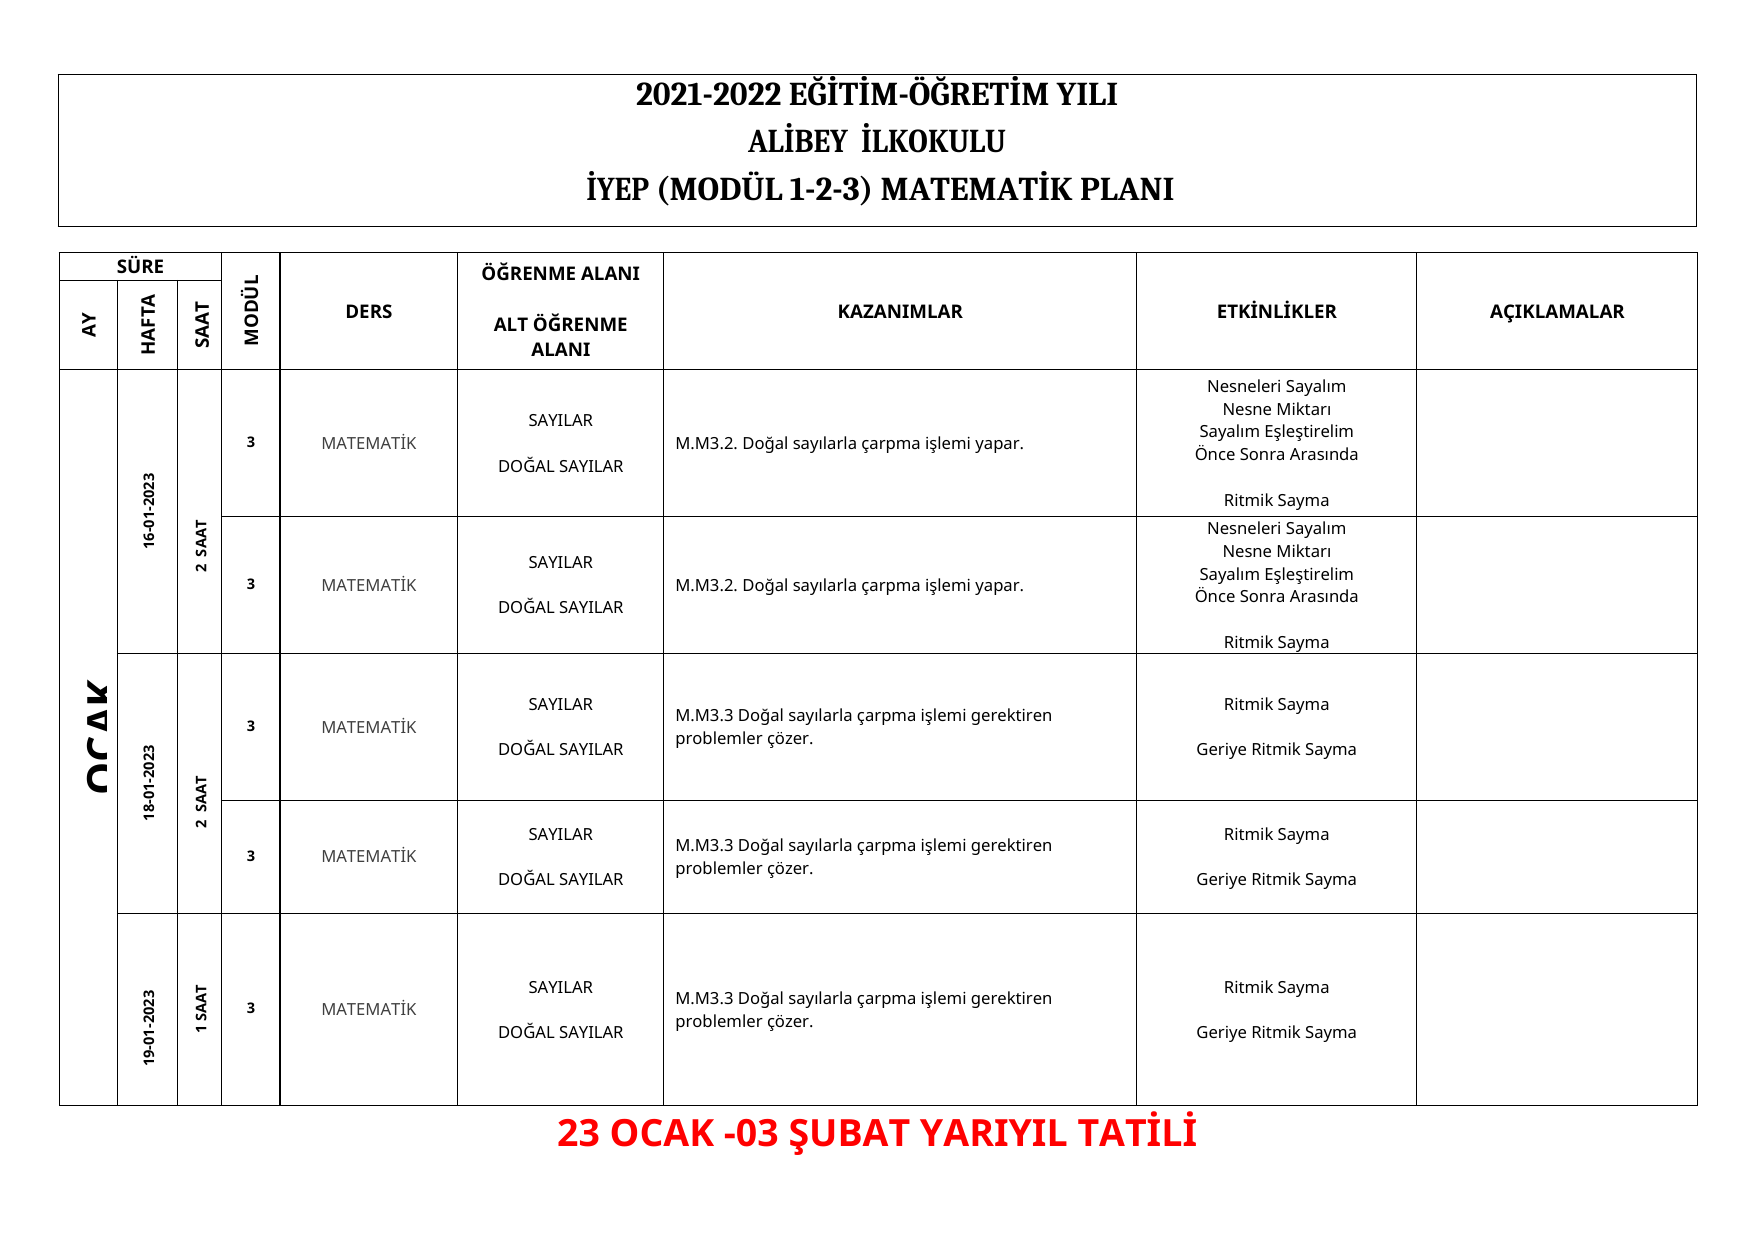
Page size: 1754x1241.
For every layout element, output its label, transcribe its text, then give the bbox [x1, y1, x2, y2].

table_cell Ritmik Sayma Geriye Ritmik Sayma [1137, 801, 1416, 912]
table_cell 16-01-2023 [118, 370, 177, 653]
table_cell MATEMATİK [281, 517, 457, 653]
table_cell M.M3.3 Doğal sayılarla çarpma işlemi gerektiren problemler çözer. [664, 801, 1136, 912]
table_cell 18-01-2023 [118, 654, 177, 912]
table_cell 2 SAAT [178, 654, 221, 912]
table_cell MATEMATİK [281, 654, 457, 799]
table_cell [1417, 370, 1697, 516]
table_cell 3 [222, 654, 279, 799]
table_cell 3 [222, 801, 279, 912]
table_cell SAYILAR DOĞAL SAYILAR [458, 654, 663, 799]
table_header ÖĞRENME ALANI ALT ÖĞRENME ALANI [458, 253, 663, 369]
table_cell SAYILAR DOĞAL SAYILAR [458, 914, 663, 1105]
table_header MODÜL [222, 253, 279, 369]
table_cell [1417, 914, 1697, 1105]
table_cell 3 [222, 370, 279, 516]
table_cell Nesneleri Sayalım Nesne Miktarı Sayalım Eşleştirelim Önce Sonra Arasında Ritmik Sayma [1137, 517, 1416, 653]
table_cell SAYILAR DOĞAL SAYILAR [458, 370, 663, 516]
table_cell [1417, 801, 1697, 912]
table_header SÜRE [60, 253, 221, 280]
table_cell [1417, 654, 1697, 799]
table_cell Ritmik Sayma Geriye Ritmik Sayma [1137, 654, 1416, 799]
table_header AÇIKLAMALAR [1417, 253, 1697, 369]
table_cell OCAK [60, 370, 117, 1105]
table_cell M.M3.2. Doğal sayılarla çarpma işlemi yapar. [664, 517, 1136, 653]
table_cell [1417, 517, 1697, 653]
table_cell HAFTA [118, 281, 177, 369]
table_cell MATEMATİK [281, 801, 457, 912]
text 23 OCAK -03 ŞUBAT YARIYIL TATİLİ [59, 1106, 1695, 1157]
table_cell SAAT [178, 281, 221, 369]
table_cell M.M3.2. Doğal sayılarla çarpma işlemi yapar. [664, 370, 1136, 516]
table_cell 1 SAAT [178, 914, 221, 1105]
table_cell M.M3.3 Doğal sayılarla çarpma işlemi gerektiren problemler çözer. [664, 914, 1136, 1105]
table_cell M.M3.3 Doğal sayılarla çarpma işlemi gerektiren problemler çözer. [664, 654, 1136, 799]
table_header ETKİNLİKLER [1137, 253, 1416, 369]
table_cell Ritmik Sayma Geriye Ritmik Sayma [1137, 914, 1416, 1105]
table_cell 2 SAAT [178, 370, 221, 653]
table_cell 3 [222, 517, 279, 653]
table_cell 19-01-2023 [118, 914, 177, 1105]
table_cell Nesneleri Sayalım Nesne Miktarı Sayalım Eşleştirelim Önce Sonra Arasında Ritmik Sayma [1137, 370, 1416, 516]
table_cell SAYILAR DOĞAL SAYILAR [458, 517, 663, 653]
table_cell AY [60, 281, 117, 369]
table_cell SAYILAR DOĞAL SAYILAR [458, 801, 663, 912]
table_header DERS [281, 253, 457, 369]
table_cell MATEMATİK [281, 370, 457, 516]
table_cell 3 [222, 914, 279, 1105]
table_cell MATEMATİK [281, 914, 457, 1105]
table_header KAZANIMLAR [664, 253, 1136, 369]
